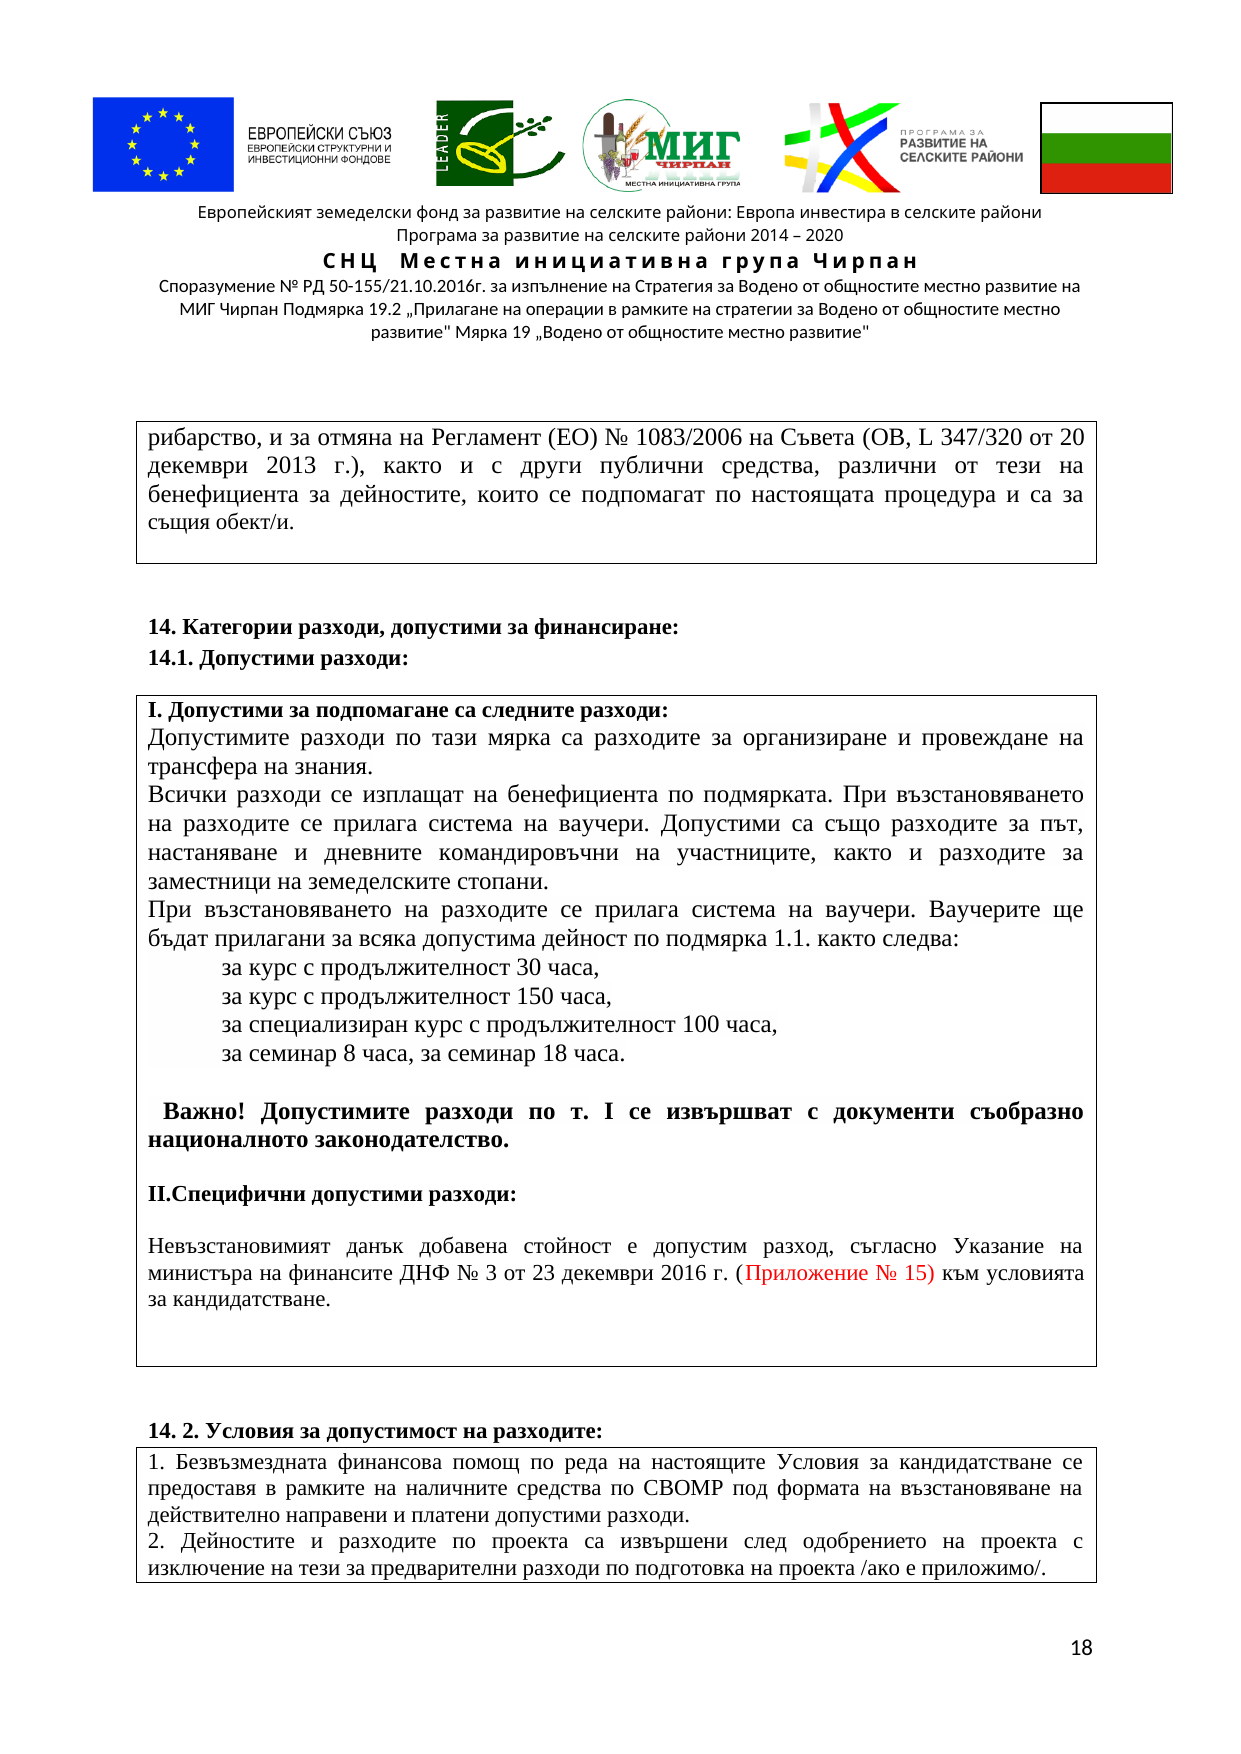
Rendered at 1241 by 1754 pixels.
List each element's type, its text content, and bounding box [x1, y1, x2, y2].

picture [79, 82, 425, 202]
text 14.1. Допустими разходи: [148, 644, 1093, 670]
picture [582, 99, 741, 192]
table_header I. Допустими за подпомагане са следните разходи: Допустимите разходи по тази мярка са разходите за организиране и провеждане на трансфера на знания. Всички разходи се изплащат на бенефициента по подмярката. При възстановяването на разходите се прилага система на ваучери. Допустими са също разходите за път, настаняване и дневните командировъчни на участниците, както и разходите за заместници на земеделските стопани. При възстановяването на разходите се прилага система на ваучери. Ваучерите ще бъдат прилагани за всяка допустима дейност по подмярка 1.1. както следва:  за курс с продължителност 30 часа,  за курс с продължителност 150 часа,  за специализиран курс с продължителност 100 часа,  за семинар 8 часа, за семинар 18 часа. Важно! Допустимите разходи по т. I се извършват с документи съобразно националното законодателство. II.Специфични допустими разходи: Невъзстановимият данък добавена стойност е допустим разход, съгласно Указание на министъра на финансите ДНФ № 3 от 23 декември 2016 г. (Приложение № 15) към условията за кандидатстване. [137, 696, 1096, 1366]
subtitle 14. Категории разходи, допустими за финансиране: [148, 613, 1093, 640]
picture [770, 95, 1033, 199]
picture [436, 100, 569, 186]
subtitle 14. 2. Условия за допустимост на разходите: [148, 1417, 1093, 1443]
